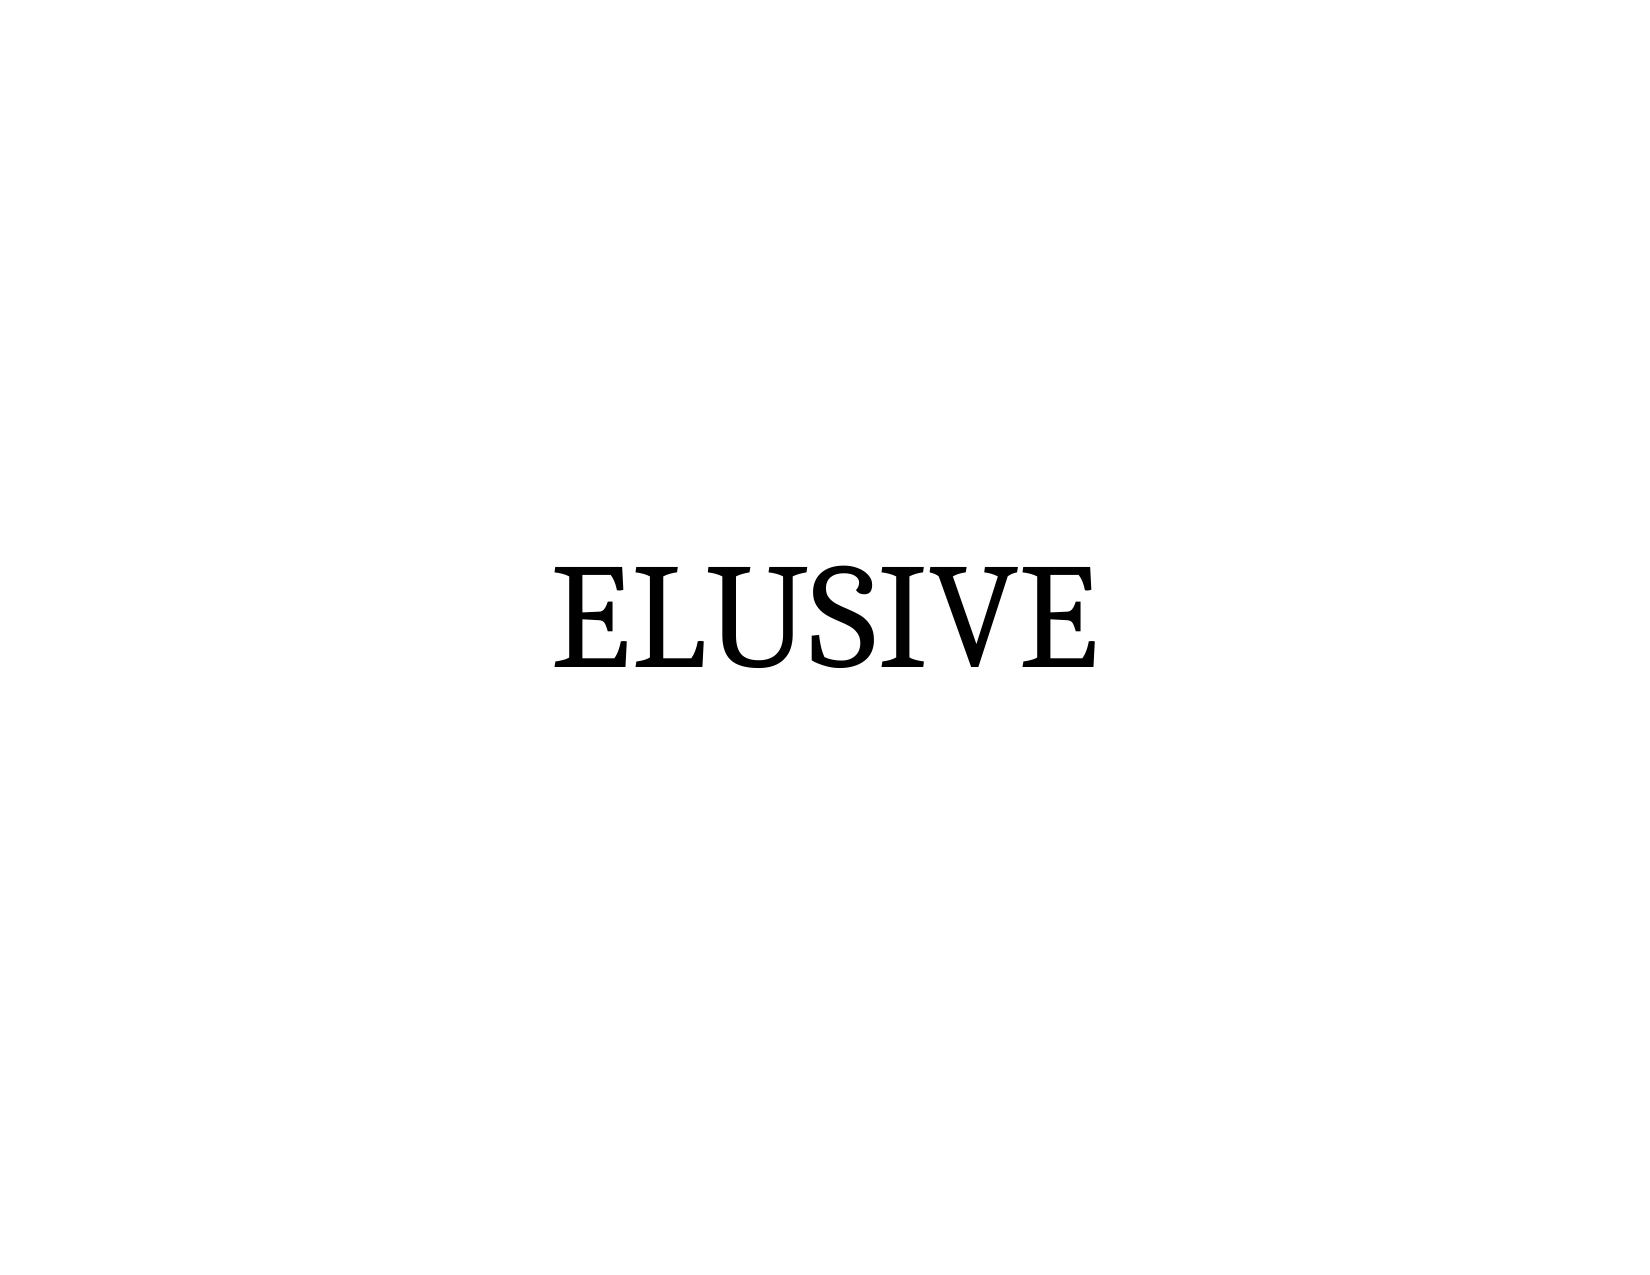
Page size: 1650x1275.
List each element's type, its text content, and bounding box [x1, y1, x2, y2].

text ELUSIVE [75, 532, 1575, 705]
